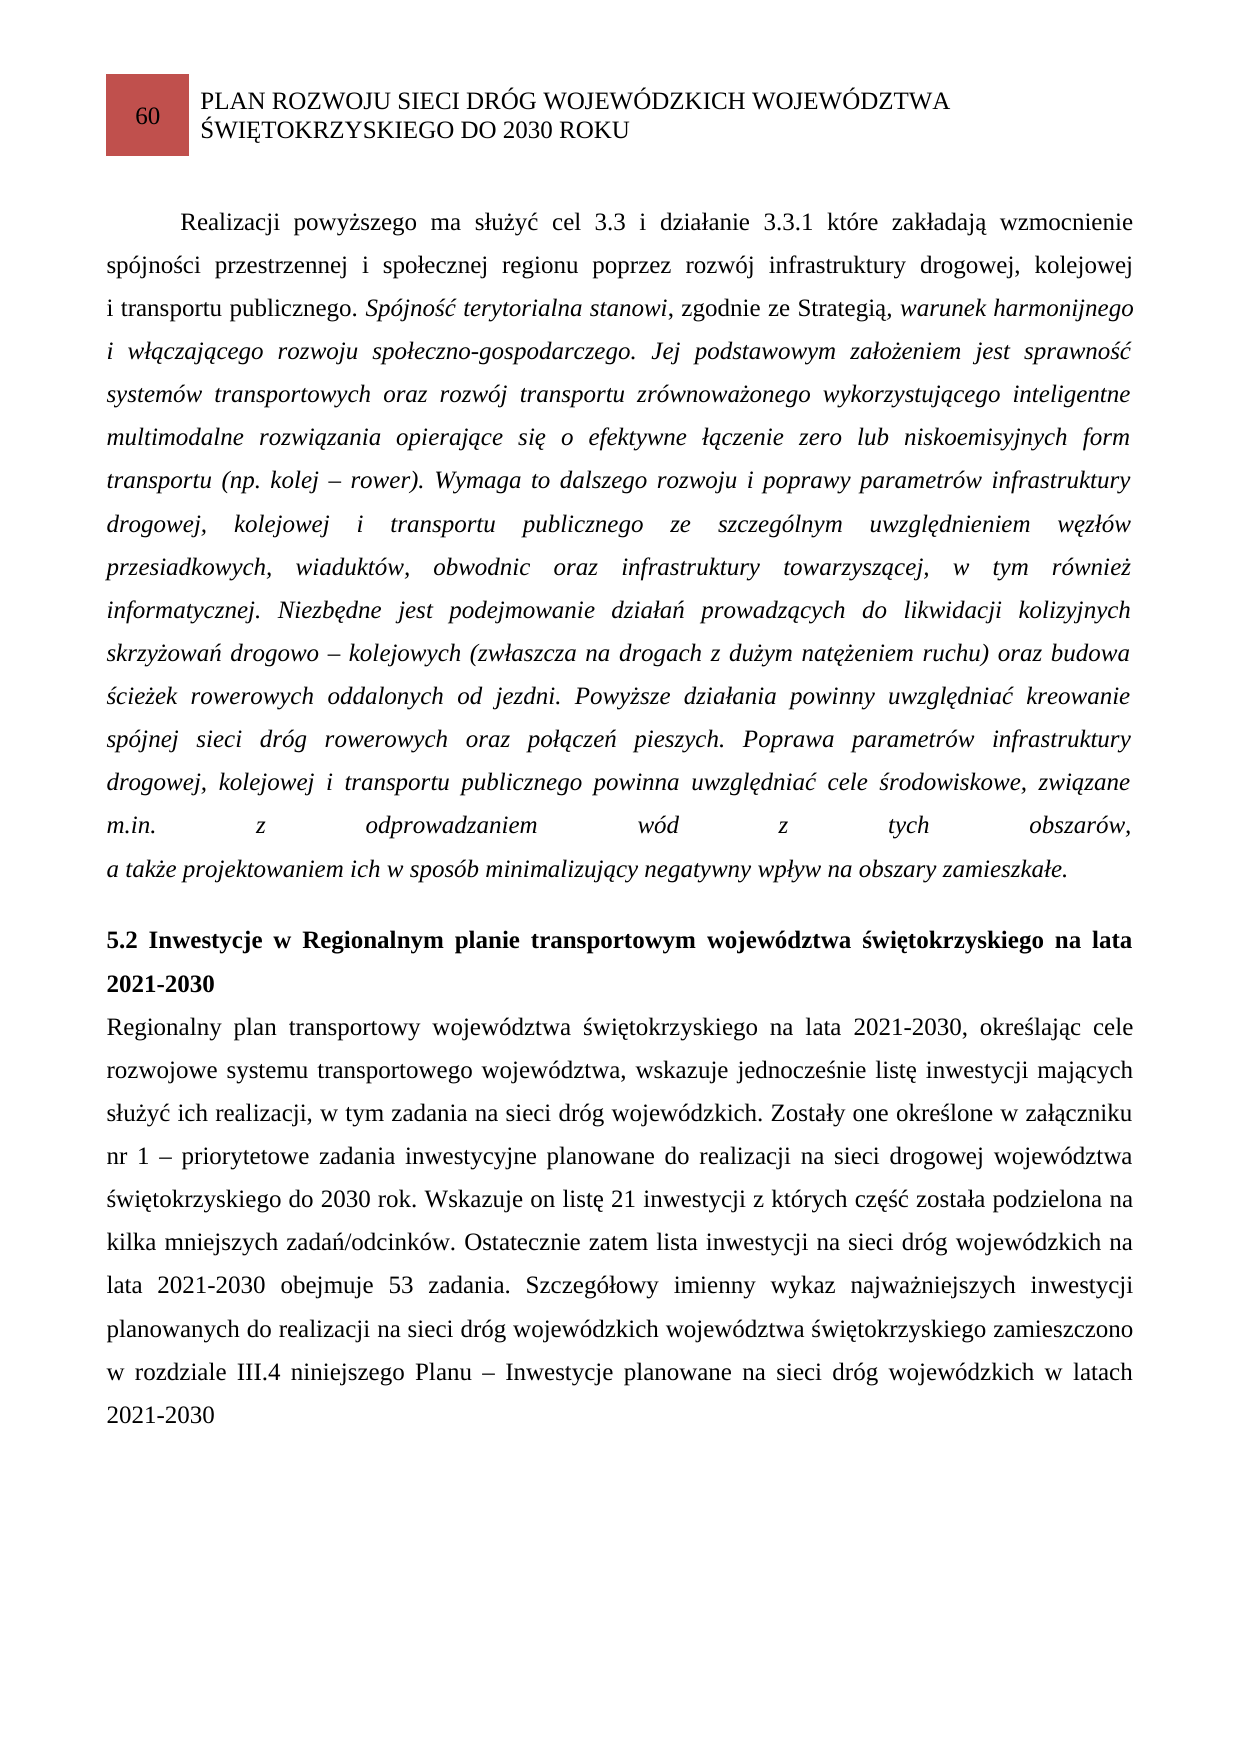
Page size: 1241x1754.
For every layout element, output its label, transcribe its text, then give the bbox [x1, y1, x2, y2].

text Realizacji powyższego ma służyć cel 3.3 i działanie 3.3.1 które zakładają wzmocnienie spójności przestrzennej i społecznej regionu poprzez rozwój infrastruktury drogowej, kolejowej i transportu publicznego. Spójność terytorialna stanowi, zgodnie ze Strategią, warunek harmonijnego i włączającego rozwoju społeczno-gospodarczego. Jej podstawowym założeniem jest sprawność systemów transportowych oraz rozwój transportu zrównoważonego wykorzystującego inteligentne multimodalne rozwiązania opierające się o efektywne łączenie zero lub niskoemisyjnych form transportu (np. kolej – rower). Wymaga to dalszego rozwoju i poprawy parametrów infrastruktury drogowej, kolejowej i transportu publicznego ze szczególnym uwzględnieniem węzłów przesiadkowych, wiaduktów, obwodnic oraz infrastruktury towarzyszącej, w tym również informatycznej. Niezbędne jest podejmowanie działań prowadzących do likwidacji kolizyjnych skrzyżowań drogowo – kolejowych (zwłaszcza na drogach z dużym natężeniem ruchu) oraz budowa ścieżek rowerowych oddalonych od jezdni. Powyższe działania powinny uwzględniać kreowanie spójnej sieci dróg rowerowych oraz połączeń pieszych. Poprawa parametrów infrastruktury drogowej, kolejowej i transportu publicznego powinna uwzględniać cele środowiskowe, związane m.in. z odprowadzaniem wód z tych obszarów, a także projektowaniem ich w sposób minimalizujący negatywny wpływ na obszary zamieszkałe. [106, 207, 1134, 882]
subtitle 5.2 Inwestycje w Regionalnym planie transportowym województwa świętokrzyskiego na lata 2021-2030 [106, 926, 1134, 997]
text Regionalny plan transportowy województwa świętokrzyskiego na lata 2021-2030, określając cele rozwojowe systemu transportowego województwa, wskazuje jednocześnie listę inwestycji mających służyć ich realizacji, w tym zadania na sieci dróg wojewódzkich. Zostały one określone w załączniku nr 1 – priorytetowe zadania inwestycyjne planowane do realizacji na sieci drogowej województwa świętokrzyskiego do 2030 rok. Wskazuje on listę 21 inwestycji z których część została podzielona na kilka mniejszych zadań/odcinków. Ostatecznie zatem lista inwestycji na sieci dróg wojewódzkich na lata 2021-2030 obejmuje 53 zadania. Szczegółowy imienny wykaz najważniejszych inwestycji planowanych do realizacji na sieci dróg wojewódzkich województwa świętokrzyskiego zamieszczono w rozdziale III.4 niniejszego Planu – Inwestycje planowane na sieci dróg wojewódzkich w latach 2021-2030 [106, 1012, 1134, 1429]
